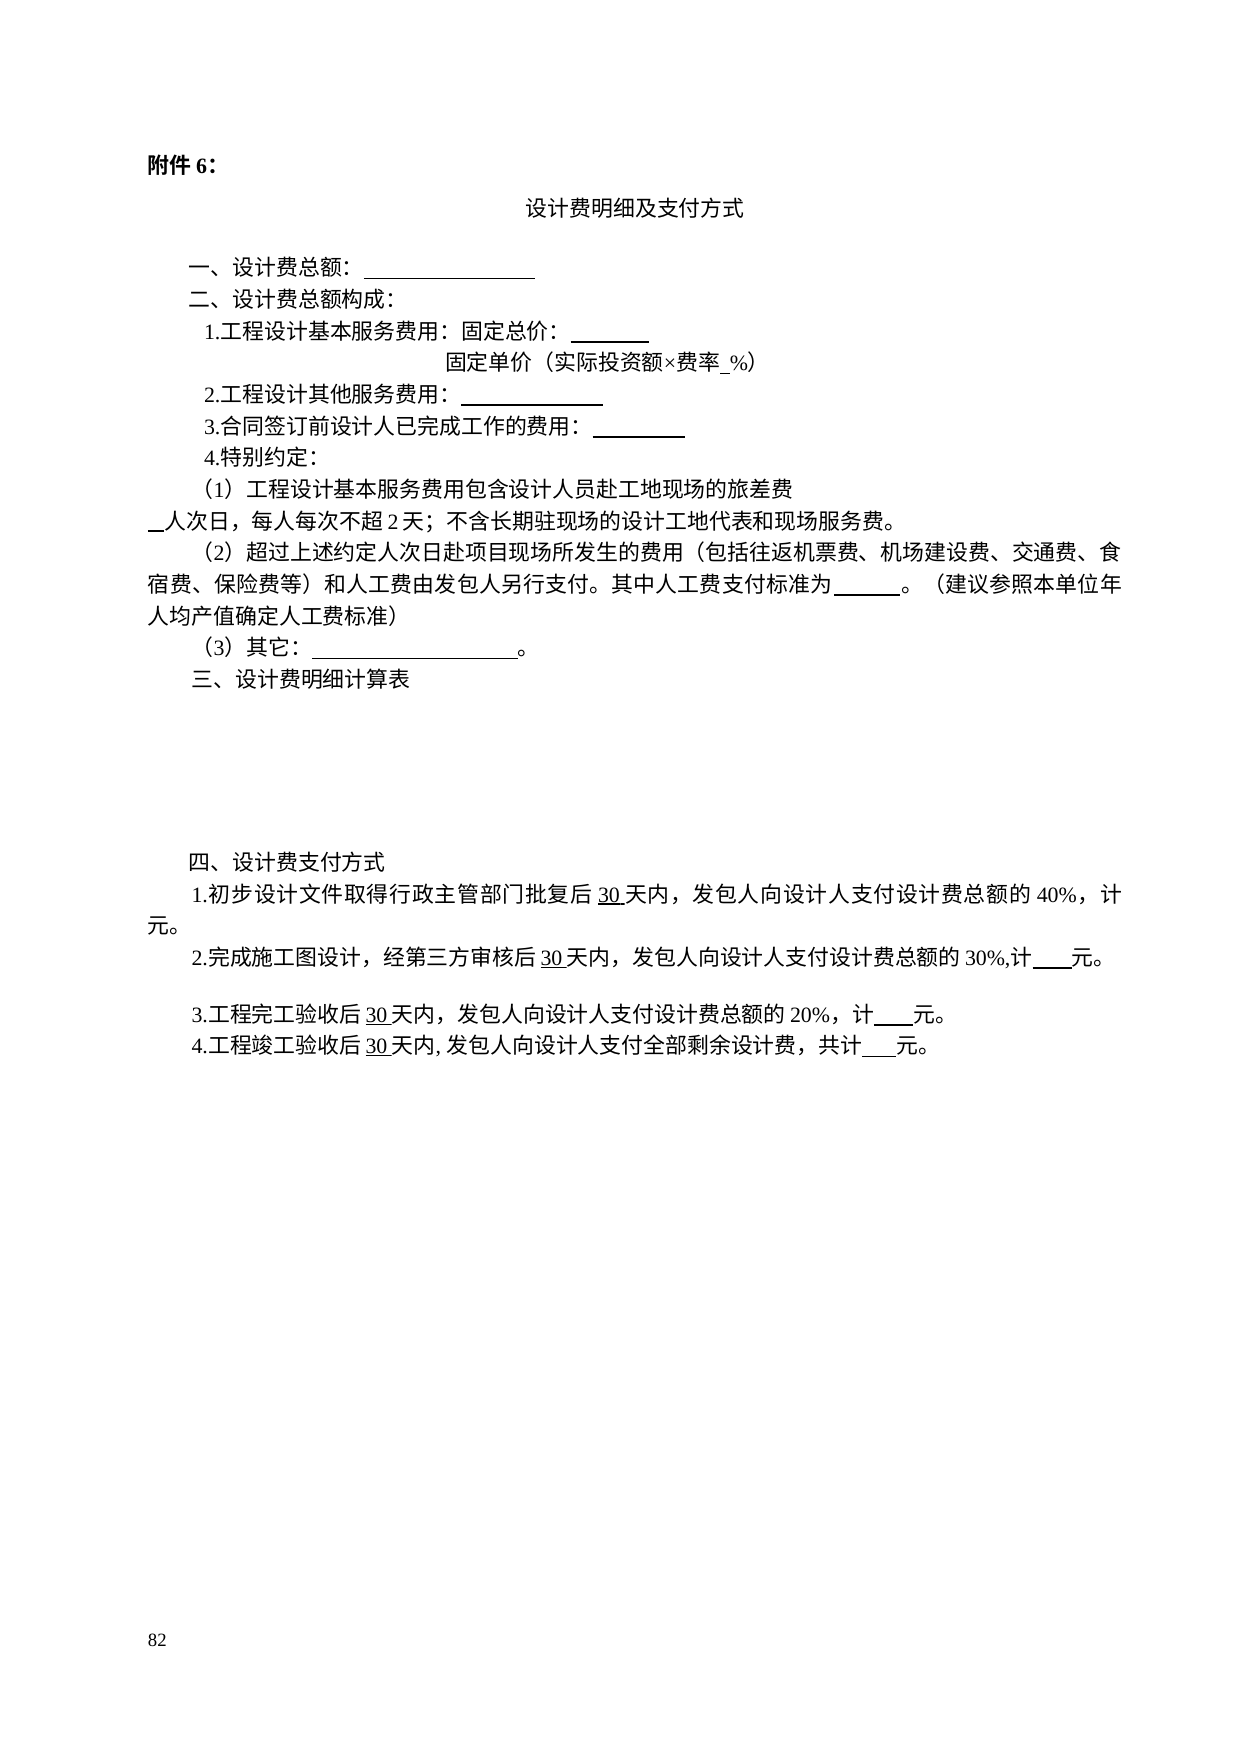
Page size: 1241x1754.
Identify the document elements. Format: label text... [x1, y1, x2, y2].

text 设计费明细及支付方式 [148, 179, 1122, 225]
text （3）其它： 。 [148, 630, 1122, 662]
text 固定单价（实际投资额×费率 %） [148, 345, 1122, 377]
text 2.工程设计其他服务费用： [148, 377, 1122, 409]
text 4.工程竣工验收后30天内, 发包人向设计人支付全部剩余设计费，共计 元。 [148, 1028, 1122, 1060]
text 1.工程设计基本服务费用：固定总价： [148, 314, 1122, 345]
text 二、设计费总额构成： [148, 282, 1122, 314]
text 一、设计费总额： [148, 250, 1122, 282]
text 2.完成施工图设计，经第三方审核后30天内，发包人向设计人支付设计费总额的30%,计 元。 [148, 940, 1122, 972]
text 附件6： [148, 148, 1122, 179]
text （2）超过上述约定人次日赴项目现场所发生的费用（包括往返机票费、机场建设费、交通费、食宿费、保险费等）和人工费由发包人另行支付。其中人工费支付标准为 。（建议参照本单位年人均产值确定人工费标准） [148, 535, 1122, 630]
text 4.特别约定： [148, 440, 1122, 472]
text 三、设计费明细计算表 [148, 662, 1122, 694]
text 3.合同签订前设计人已完成工作的费用： [148, 409, 1122, 440]
text 四、设计费支付方式 [148, 845, 1122, 877]
text 1.初步设计文件取得行政主管部门批复后30天内，发包人向设计人支付设计费总额的40%，计 元。 [148, 877, 1122, 940]
text 3.工程完工验收后30天内，发包人向设计人支付设计费总额的20%，计 元。 [148, 997, 1122, 1028]
text （1）工程设计基本服务费用包含设计人员赴工地现场的旅差费 [148, 472, 1122, 504]
text 人次日，每人每次不超2天；不含长期驻现场的设计工地代表和现场服务费。 [148, 504, 1122, 535]
